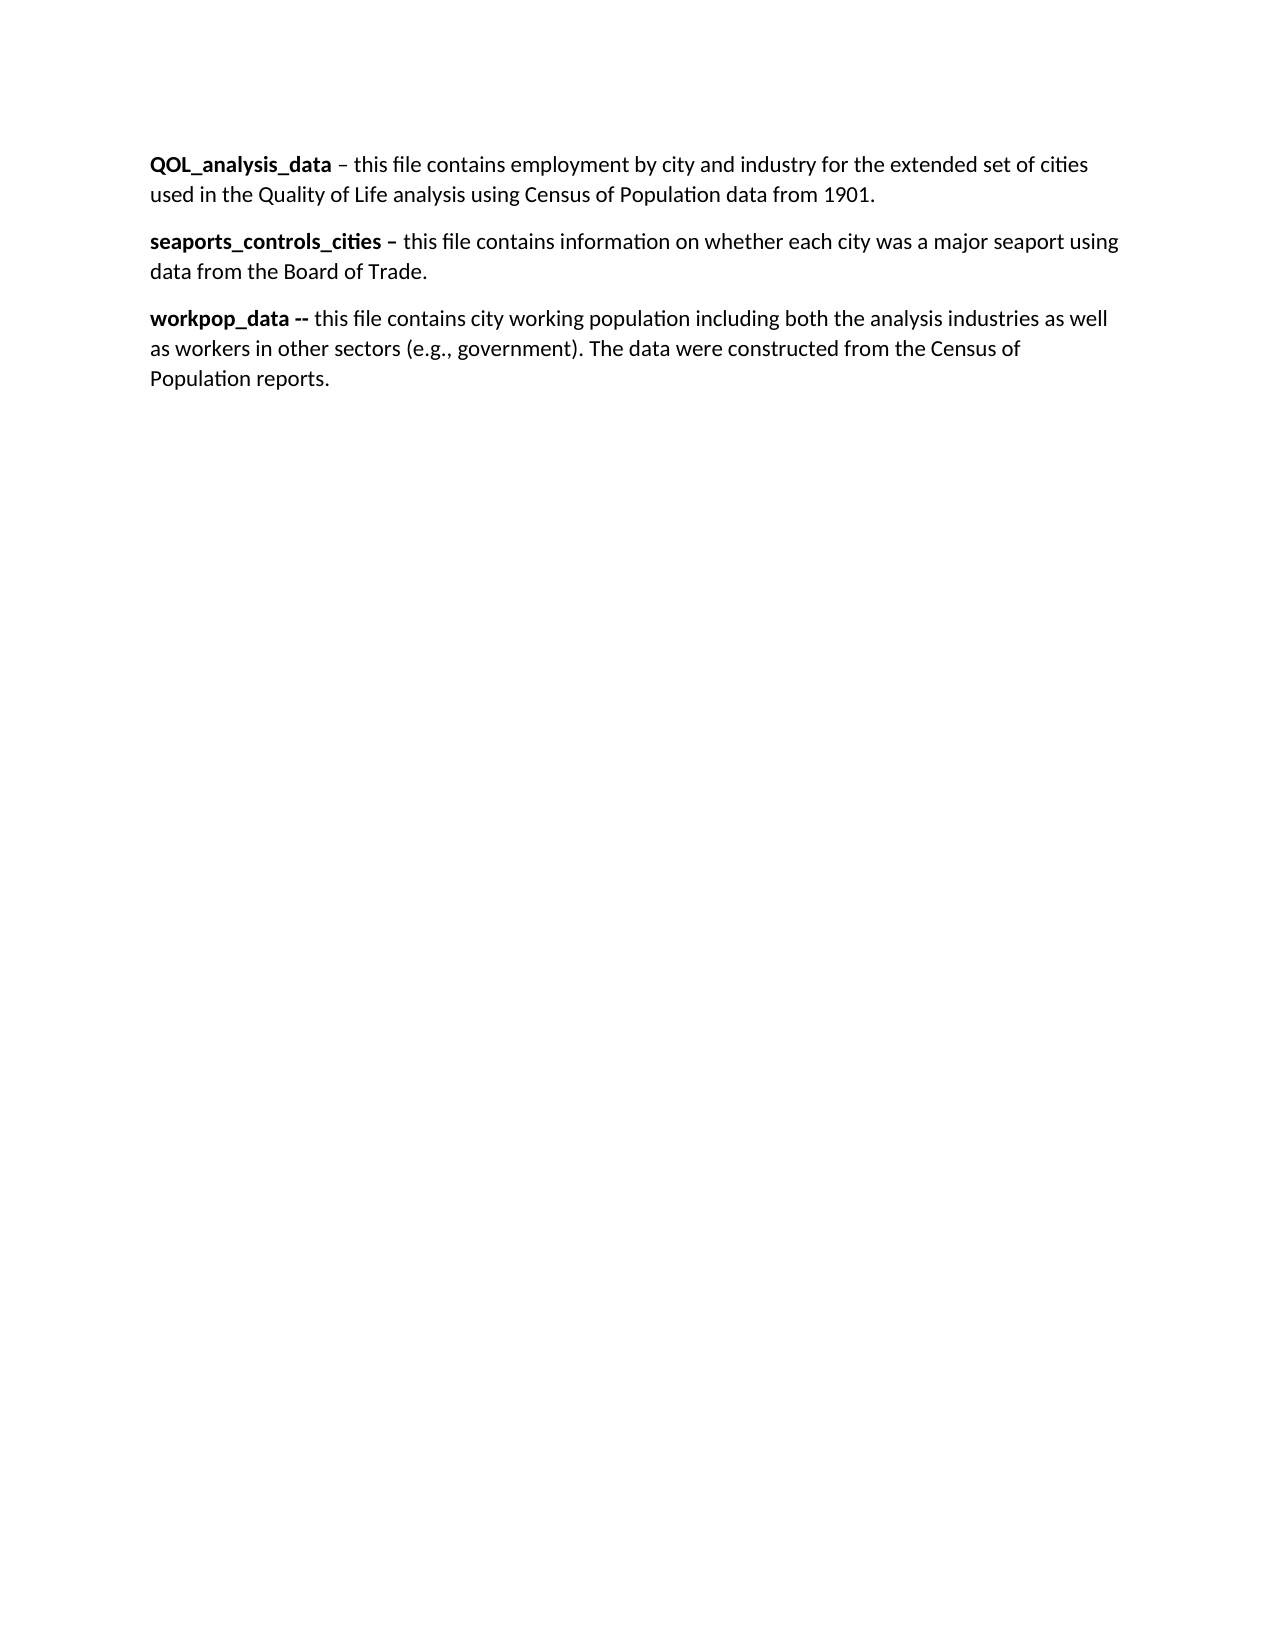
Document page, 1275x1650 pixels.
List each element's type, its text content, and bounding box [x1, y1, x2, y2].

text workpop_data -- this file contains city working population including both the analysis industries as well as workers in other sectors (e.g., government). The data were constructed from the Census of Population reports. [150, 304, 1125, 393]
text seaports_controls_cities – this file contains information on whether each city was a major seaport using data from the Board of Trade. [150, 227, 1125, 285]
text QOL_analysis_data – this file contains employment by city and industry for the extended set of cities used in the Quality of Life analysis using Census of Population data from 1901. [150, 150, 1125, 208]
